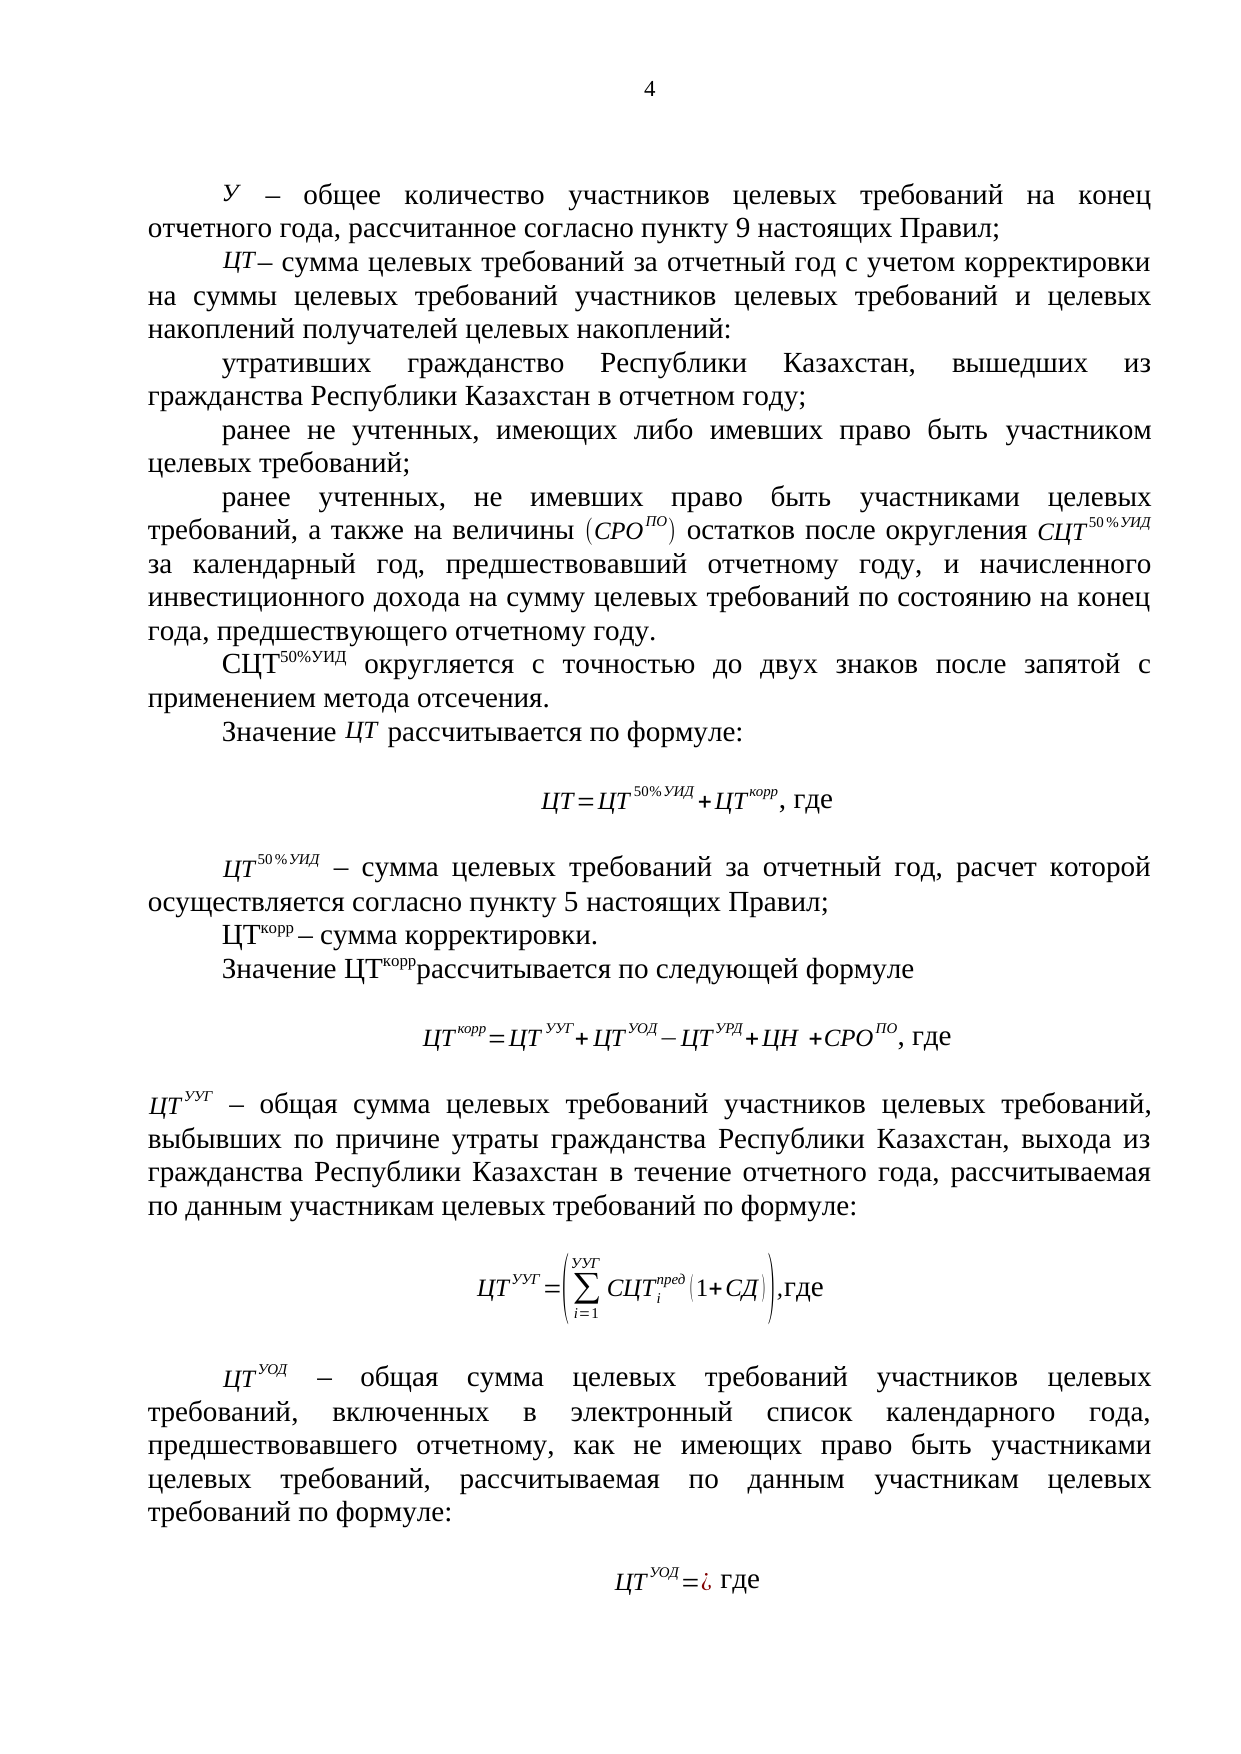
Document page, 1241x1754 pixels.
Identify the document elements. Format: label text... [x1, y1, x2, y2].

text – общая сумма целевых требований участников целевых требований, включенных в электронный список календарного года, предшествовавшего отчетному, как не имеющих право быть участниками целевых требований, рассчитываемая по данным участникам целевых требований по формуле: [148, 1359, 1152, 1528]
text где [148, 1562, 1152, 1596]
text Значение рассчитывается по формуле: [148, 714, 1152, 747]
list утративших гражданство Республики Казахстан, вышедших из гражданства Республики Казахстан в отчетном году; [148, 345, 1152, 412]
text – общее количество участников целевых требований на конец отчетного года, рассчитанное согласно пункту 9 настоящих Правил; [148, 177, 1152, 244]
text где [148, 1221, 1152, 1326]
list ранее учтенных, не имевших право быть участниками целевых требований, а также на величины остатков после округления за календарный год, предшествовавший отчетному году, и начисленного инвестиционного дохода на сумму целевых требований по состоянию на конец года, предшествующего отчетному году. [148, 479, 1152, 647]
list ранее не учтенных, имеющих либо имевших право быть участником целевых требований; [148, 412, 1152, 479]
text СЦТ50%УИД округляется с точностью до двух знаков после запятой с применением метода отсечения. [148, 647, 1152, 714]
text – сумма целевых требований за отчетный год с учетом корректировки на суммы целевых требований участников целевых требований и целевых накоплений получателей целевых накоплений: [148, 244, 1152, 345]
text Значение ЦТкорррассчитывается по следующей формуле [148, 951, 1152, 984]
text , где [148, 781, 1152, 816]
text – общая сумма целевых требований участников целевых требований, выбывших по причине утраты гражданства Республики Казахстан, выхода из гражданства Республики Казахстан в течение отчетного года, рассчитываемая по данным участникам целевых требований по формуле: [148, 1053, 1152, 1221]
text – сумма целевых требований за отчетный год, расчет которой осуществляется согласно пункту 5 настоящих Правил; [148, 849, 1152, 917]
text ЦТкорр – сумма корректировки. [148, 917, 1152, 951]
text , где [148, 1018, 1152, 1053]
